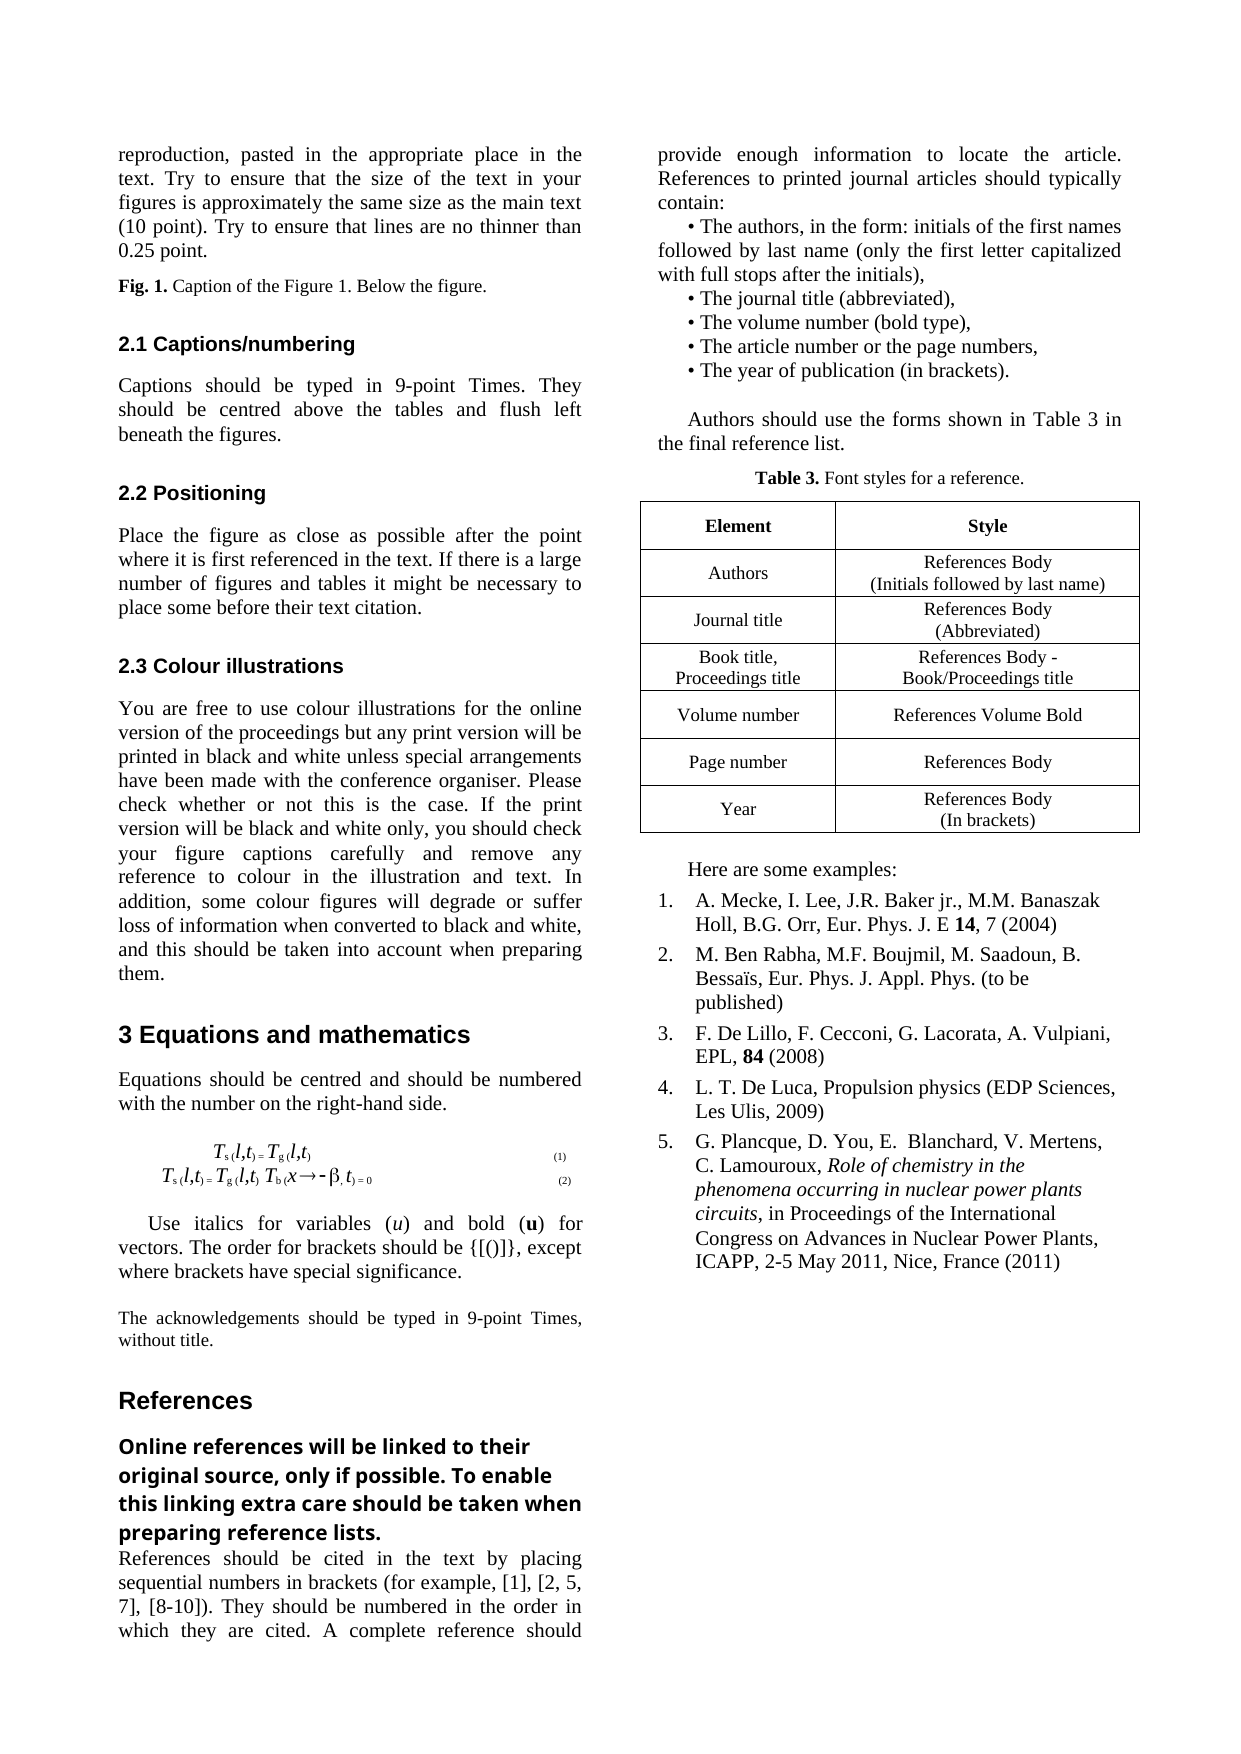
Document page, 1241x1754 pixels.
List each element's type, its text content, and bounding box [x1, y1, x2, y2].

text Ts (l,t) = Tg (l,t) (1) [118, 1139, 583, 1163]
text Equations and mathematics [118, 1020, 583, 1049]
text A. Mecke, I. Lee, J.R. Baker jr., M.M. Banaszak Holl, B.G. Orr, Eur. Phys. J. E 14, 7 (2004) [658, 888, 1122, 936]
text G. Plancque, D. You, E. Blanchard, V. Mertens, C. Lamouroux, Role of chemistry in the phenomena occurring in nuclear power plants circuits, in Proceedings of the International Congress on Advances in Nuclear Power Plants, ICAPP, 2-5 May 2011, Nice, France (2011) [658, 1129, 1122, 1273]
text F. De Lillo, F. Cecconi, G. Lacorata, A. Vulpiani, EPL, 84 (2008) [658, 1020, 1122, 1068]
text Here are some examples: [658, 857, 1122, 881]
table_cell References Body (In brackets) [836, 786, 1139, 832]
text L. T. De Luca, Propulsion physics (EDP Sciences, Les Ulis, 2009) [658, 1075, 1122, 1123]
text Positioning [118, 481, 583, 505]
text Equations should be centred and should be numbered with the number on the right-hand side. [118, 1067, 583, 1115]
table_header Style [836, 502, 1139, 548]
text Use italics for variables (u) and bold (u) for vectors. The order for brackets should be {[()]}, except where brackets have special significance. [118, 1211, 583, 1283]
text Place the figure as close as possible after the point where it is first referenced in the text. If there is a large number of figures and tables it might be necessary to place some before their text citation. [118, 523, 583, 619]
table_cell References Volume Bold [836, 691, 1139, 738]
table_cell References Body - Book/Proceedings title [836, 644, 1139, 690]
text You are free to use colour illustrations for the online version of the proceedings but any print version will be printed in black and white unless special arrangements have been made with the conference organiser. Please check whether or not this is the case. If the print version will be black and white only, you should check your figure captions carefully and remove any reference to colour in the illustration and text. In addition, some colour figures will degrade or suffer loss of information when converted to black and white, and this should be taken into account when preparing them. [118, 696, 583, 985]
table_cell References Body [836, 739, 1139, 785]
table_cell Journal title [641, 597, 835, 643]
table_cell Authors [641, 550, 835, 596]
text Table 3. Font styles for a reference. [658, 467, 1122, 489]
table_cell Volume number [641, 691, 835, 738]
table_cell References Body (Abbreviated) [836, 597, 1139, 643]
text Fig. 1. Caption of the Figure 1. Below the figure. [118, 274, 583, 296]
text Online references will be linked to their original source, only if possible. To enable this linking extra care should be taken when preparing reference lists. [118, 1432, 583, 1546]
text • The volume number (bold type), [658, 310, 1122, 334]
text Authors should use the forms shown in Table 3 in the final reference list. [658, 406, 1122, 454]
text • The article number or the page numbers, [658, 334, 1122, 358]
text • The authors, in the form: initials of the first names followed by last name (only the first letter capitalized with full stops after the initials), [658, 214, 1122, 286]
text • The year of publication (in brackets). [658, 358, 1122, 382]
text Captions should be typed in 9-point Times. They should be centred above the tables and flush left beneath the figures. [118, 373, 583, 446]
text References should be cited in the text by placing sequential numbers in brackets (for example, [1], [2, 5, 7], [8-10]). They should be numbered in the order in which they are cited. A complete reference should provide enough information to locate the article. References to printed journal articles should typically contain: [118, 1546, 583, 1642]
text Colour illustrations [118, 654, 583, 678]
text Captions/numbering [118, 332, 583, 356]
table_cell References Body (Initials followed by last name) [836, 550, 1139, 596]
text M. Ben Rabha, M.F. Boujmil, M. Saadoun, B. Bessaïs, Eur. Phys. J. Appl. Phys. (to be published) [658, 942, 1122, 1014]
text References should be cited in the text by placing sequential numbers in brackets (for example, [1], [2, 5, 7], [8-10]). They should be numbered in the order in which they are cited. A complete reference should provide enough information to locate the article. References to printed journal articles should typically contain: [658, 142, 1122, 214]
text • The journal title (abbreviated), [658, 286, 1122, 310]
text Ts (l,t) = Tg (l,t) Tb (x   , t) = 0 (2) [118, 1163, 583, 1187]
table_header Element [641, 502, 835, 548]
table_cell Year [641, 786, 835, 832]
text References [118, 1386, 583, 1414]
table_cell Page number [641, 739, 835, 785]
text The acknowledgements should be typed in 9-point Times, without title. [118, 1307, 583, 1350]
table_cell Book title, Proceedings title [641, 644, 835, 690]
